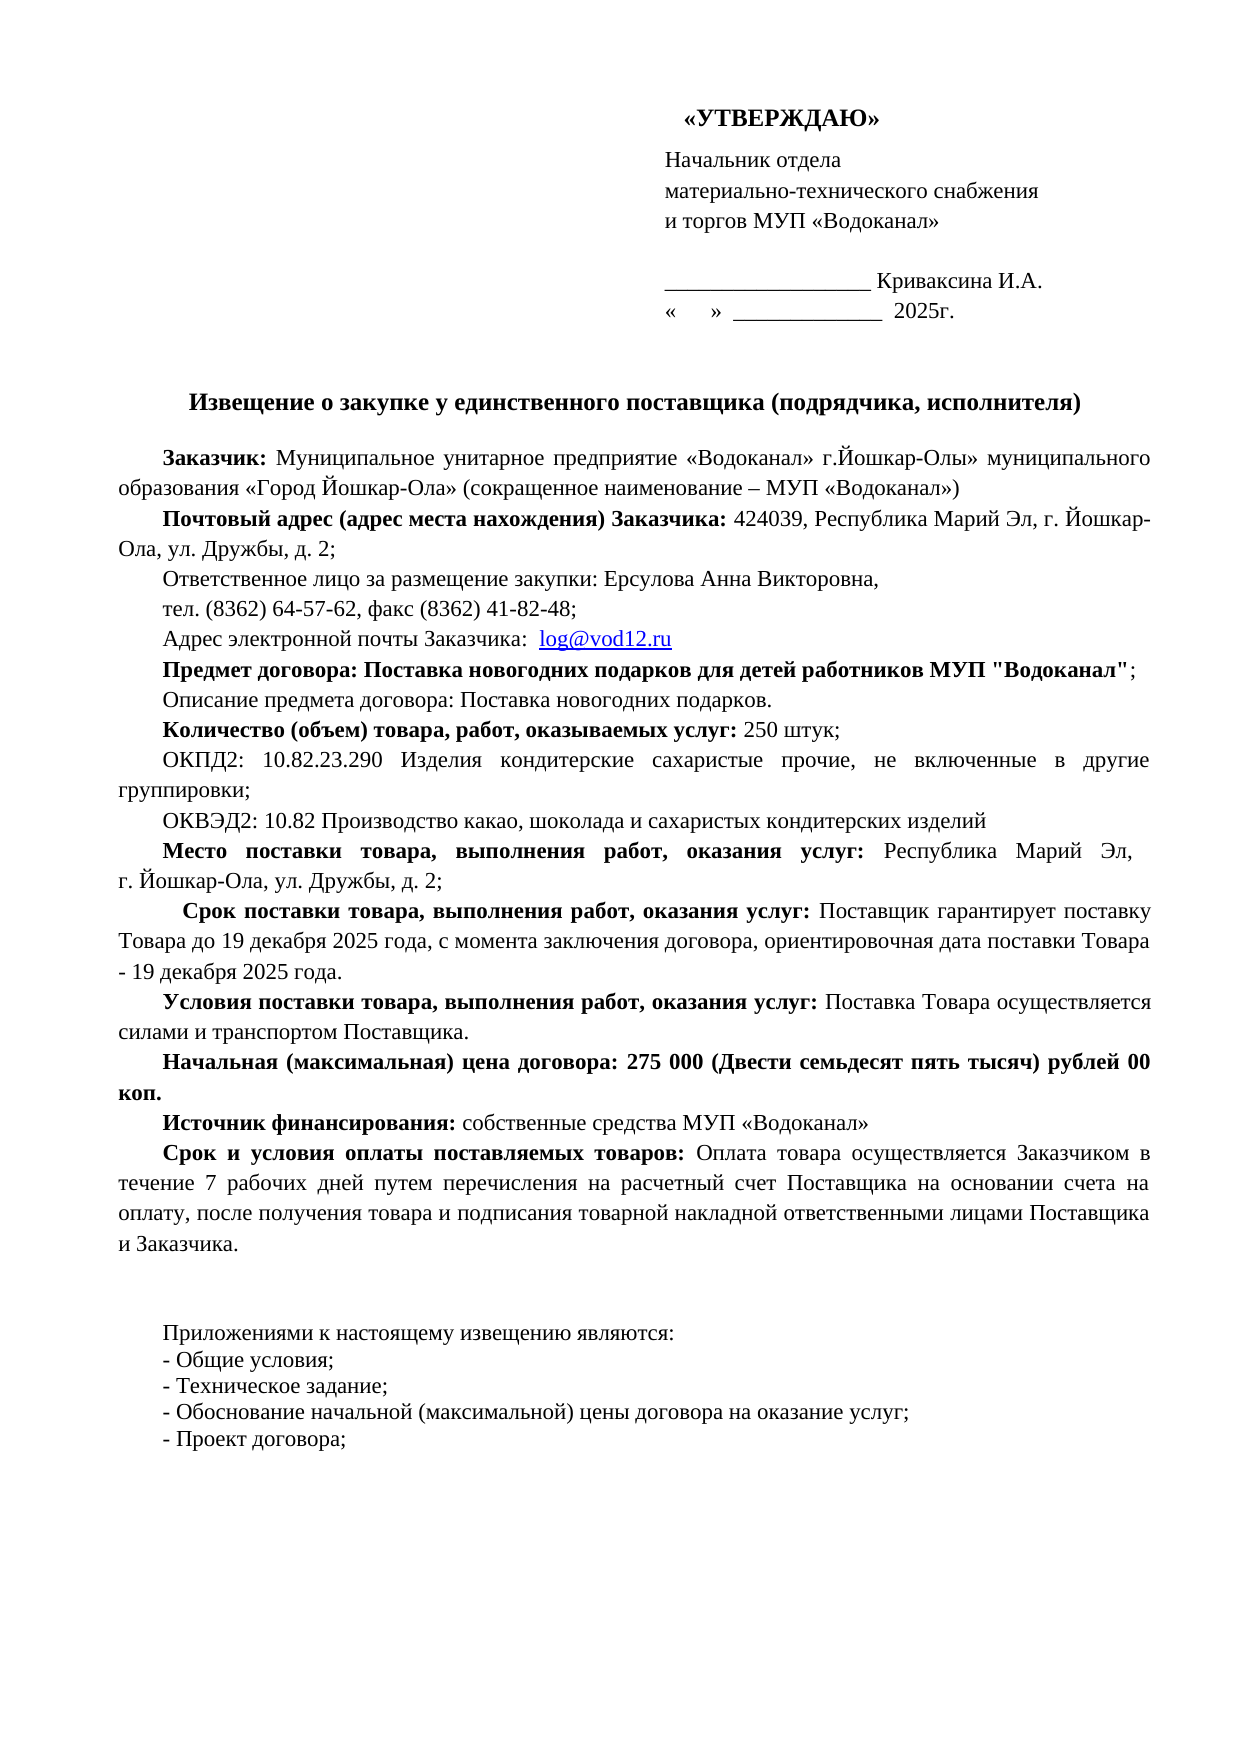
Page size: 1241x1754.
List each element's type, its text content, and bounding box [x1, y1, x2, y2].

text Извещение о закупке у единственного поставщика (подрядчика, исполнителя) [118, 387, 1152, 416]
text « » _____________ 2025г. [664, 298, 1152, 324]
text и торгов МУП «Водоканал» [664, 207, 1152, 233]
title Источник финансирования: собственные средства МУП «Водоканал» [118, 1109, 1152, 1135]
list Место поставки товара, выполнения работ, оказания услуг: Республика Марий Эл, г. Йошкар-Ола, ул. Дружбы, д. 2; [118, 837, 1152, 893]
list Срок поставки товара, выполнения работ, оказания услуг: Поставщик гарантирует поставку Товара до 19 декабря 2025 года, с момента заключения договора, ориентировочная дата поставки Товара - 19 декабря 2025 года. [118, 897, 1152, 984]
text - Общие условия; [118, 1346, 1152, 1372]
text Срок и условия оплаты поставляемых товаров: Оплата товара осуществляется Заказчиком в течение 7 рабочих дней путем перечисления на расчетный счет Поставщика на основании счета на оплату, после получения товара и подписания товарной накладной ответственными лицами Поставщика и Заказчика. [118, 1139, 1151, 1256]
text «УТВЕРЖДАЮ» [118, 103, 1152, 132]
text Адрес электронной почты Заказчика: log@vod12.ru [118, 626, 1151, 652]
text Приложениями к настоящему извещению являются: [118, 1319, 1152, 1346]
title Заказчик: Муниципальное унитарное предприятие «Водоканал» г.Йошкар-Олы» муниципального образования «Город Йошкар-Ола» (сокращенное наименование – МУП «Водоканал») [118, 444, 1152, 501]
text __________________ Криваксина И.А. [664, 267, 1152, 294]
text - Техническое задание; [118, 1372, 1152, 1398]
title Количество (объем) товара, работ, оказываемых услуг: 250 штук; [118, 716, 1152, 742]
title ОКВЭД2: 10.82 Производство какао, шоколада и сахаристых кондитерских изделий [118, 807, 1152, 833]
text Начальник отдела [664, 147, 1152, 173]
list Условия поставки товара, выполнения работ, оказания услуг: Поставка Товара осуществляется силами и транспортом Поставщика. [118, 988, 1152, 1044]
title Начальная (максимальная) цена договора: 275 000 (Двести семьдесят пять тысяч) рублей 00 коп. [118, 1048, 1152, 1105]
text - Обоснование начальной (максимальной) цены договора на оказание услуг; [118, 1398, 1152, 1425]
list Почтовый адрес (адрес места нахождения) Заказчика: 424039, Республика Марий Эл, г. Йошкар-Ола, ул. Дружбы, д. 2; [118, 505, 1152, 561]
title Описание предмета договора: Поставка новогодних подарков. [118, 686, 1152, 712]
text материально-технического снабжения [664, 177, 1152, 203]
title Предмет договора: Поставка новогодних подарков для детей работников МУП "Водоканал"; [118, 656, 1152, 682]
title ОКПД2: 10.82.23.290 Изделия кондитерские сахаристые прочие, не включенные в другие группировки; [118, 746, 1152, 803]
text - Проект договора; [118, 1425, 1152, 1451]
text тел. (8362) 64-57-62, факс (8362) 41-82-48; [118, 595, 1151, 622]
text Ответственное лицо за размещение закупки: Ерсулова Анна Викторовна, [118, 565, 1151, 591]
